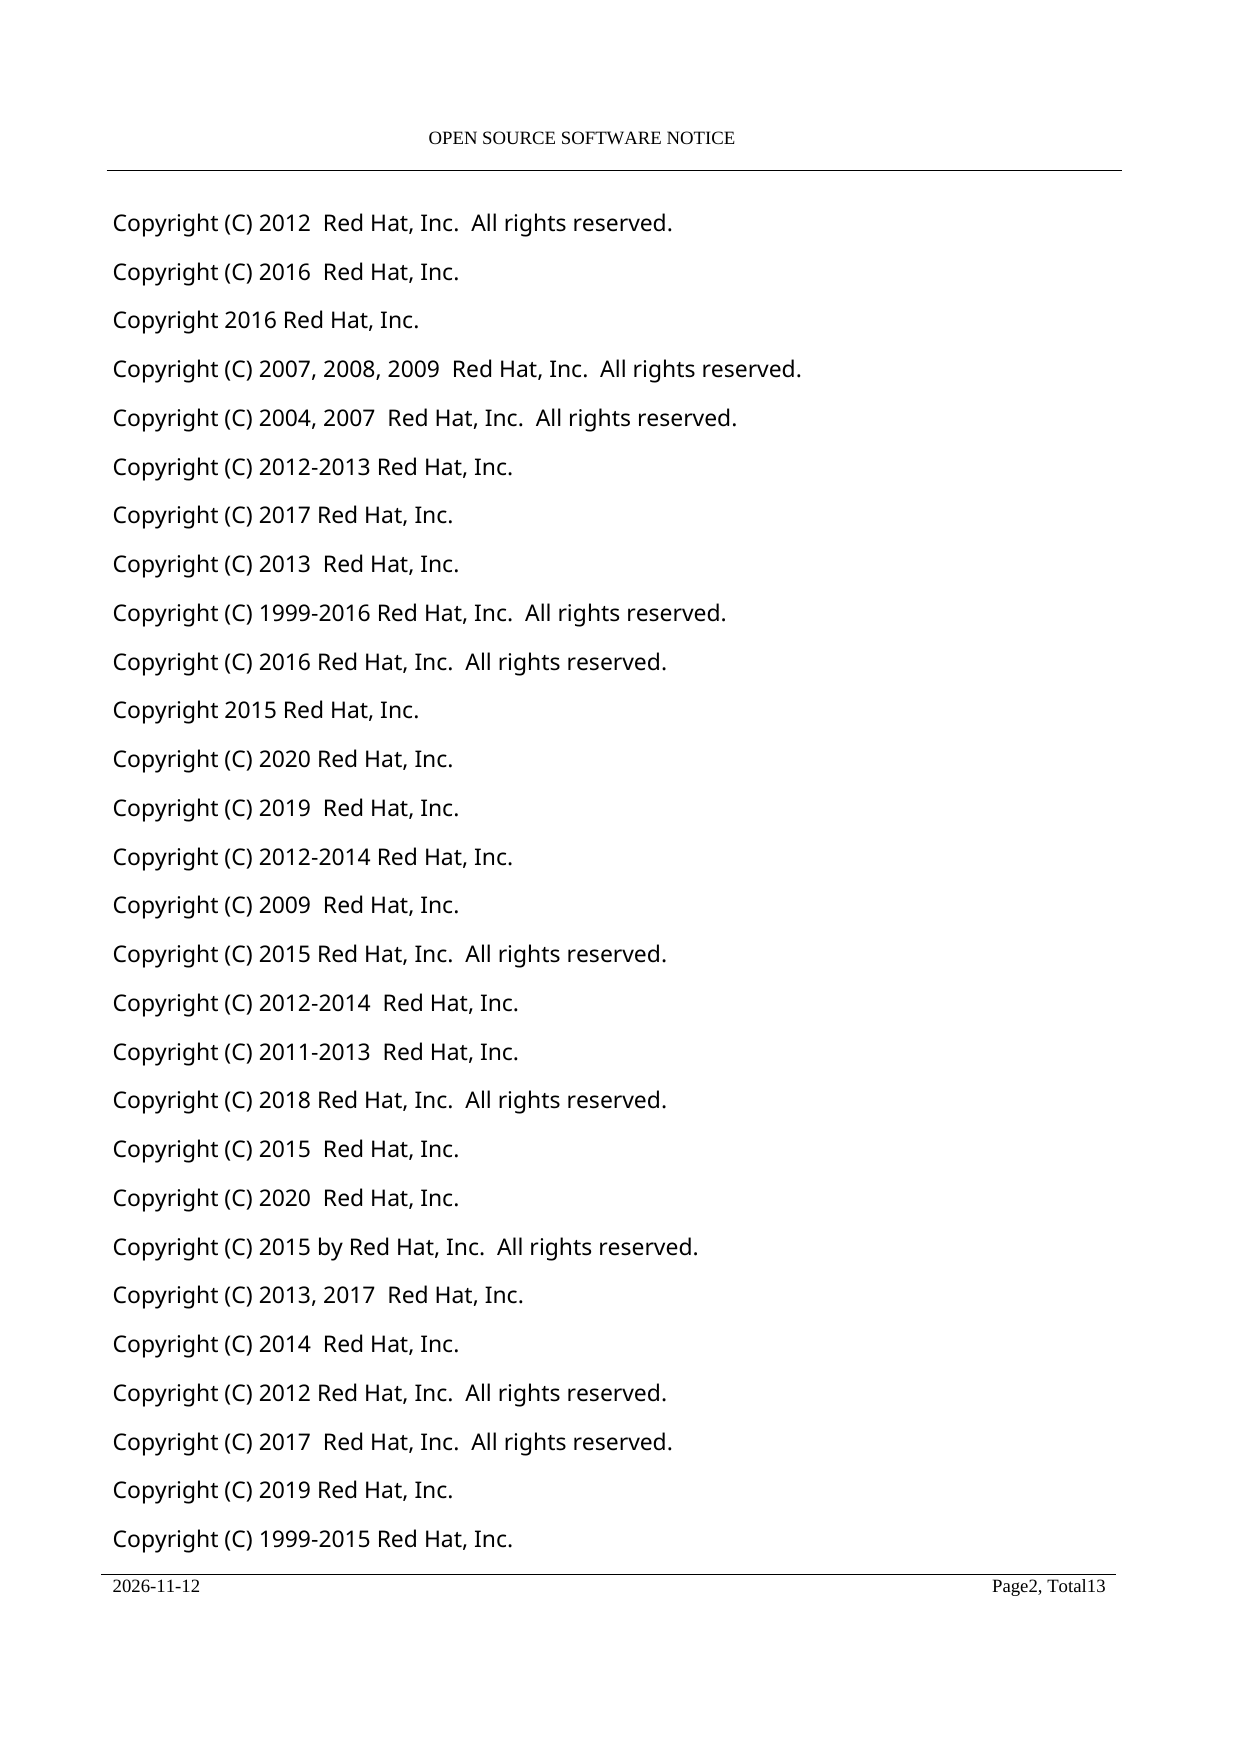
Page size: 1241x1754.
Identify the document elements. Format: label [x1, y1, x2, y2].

text [112, 206, 1128, 1555]
